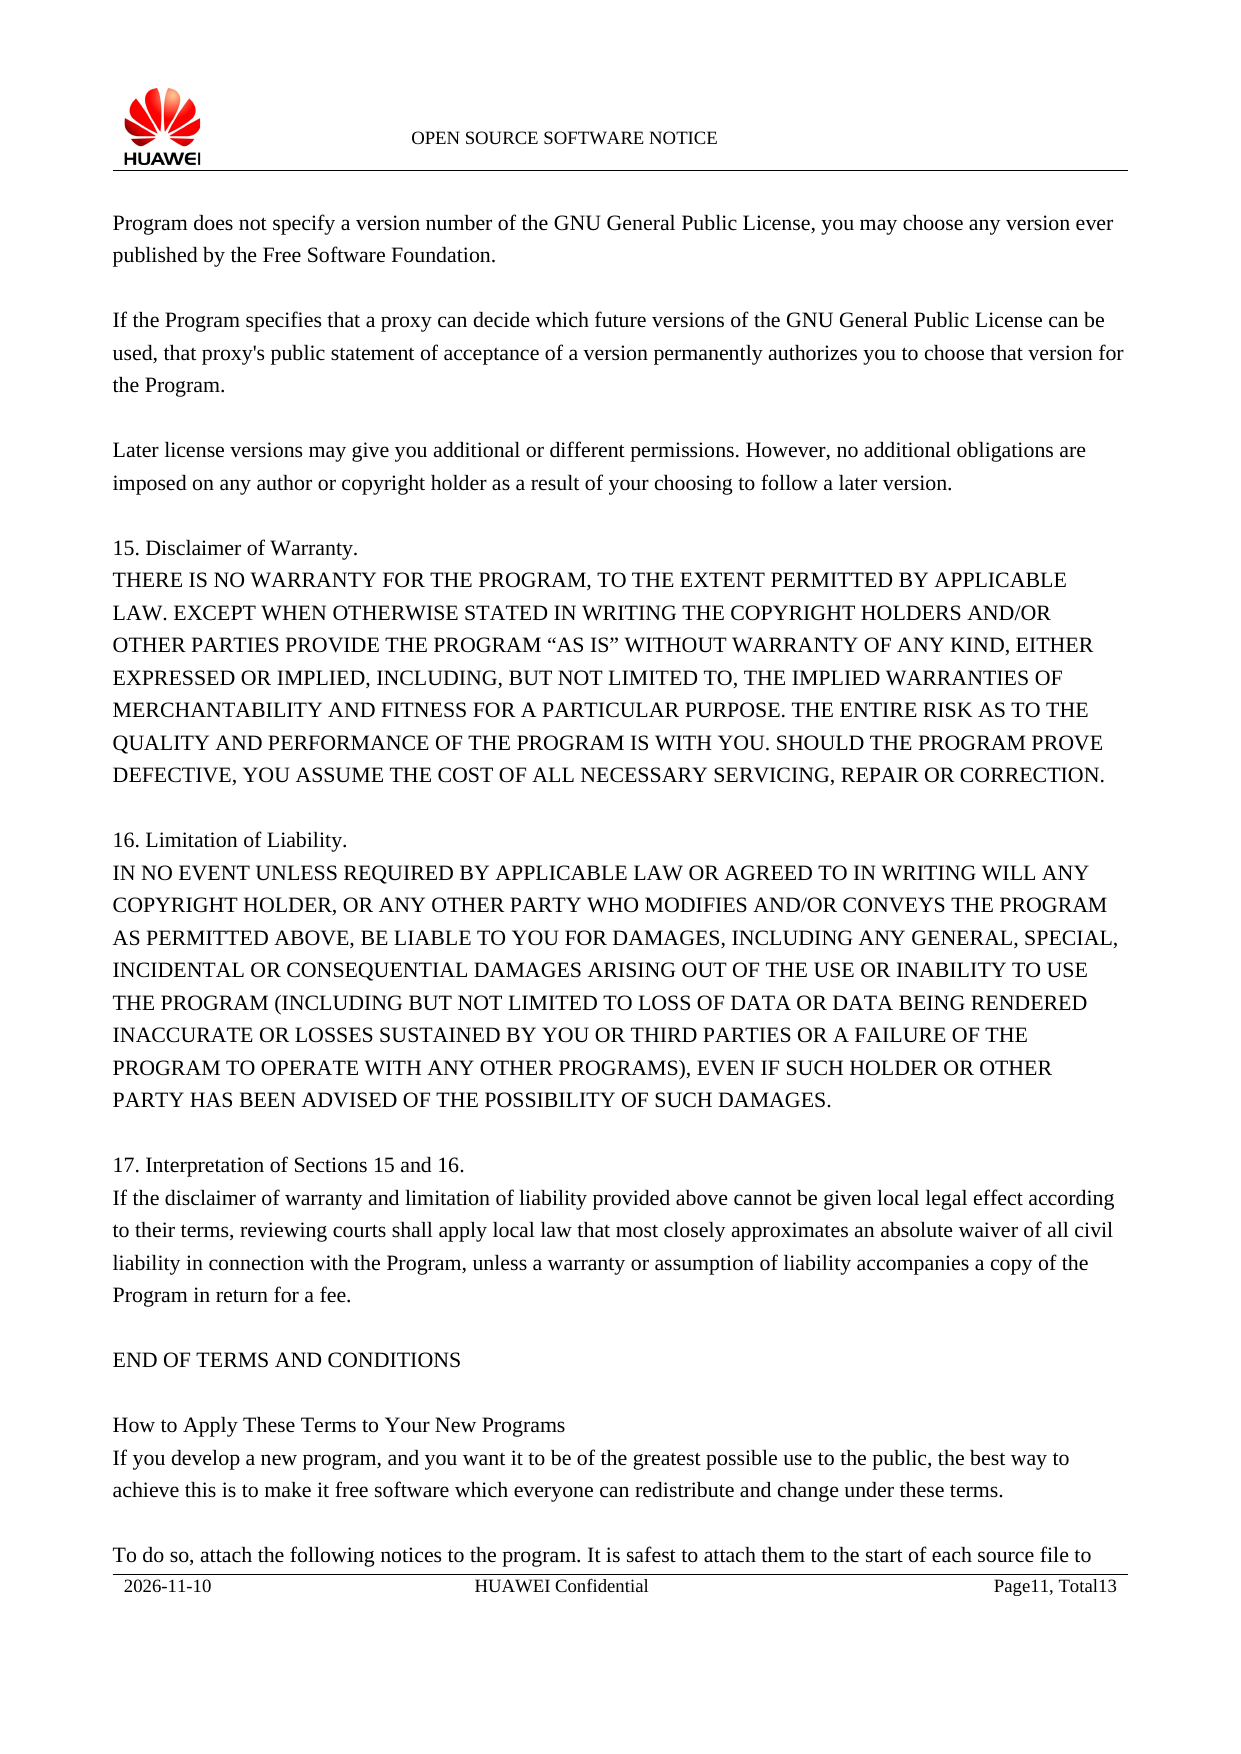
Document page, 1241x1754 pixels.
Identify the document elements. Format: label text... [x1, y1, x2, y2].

picture [124, 88, 201, 165]
